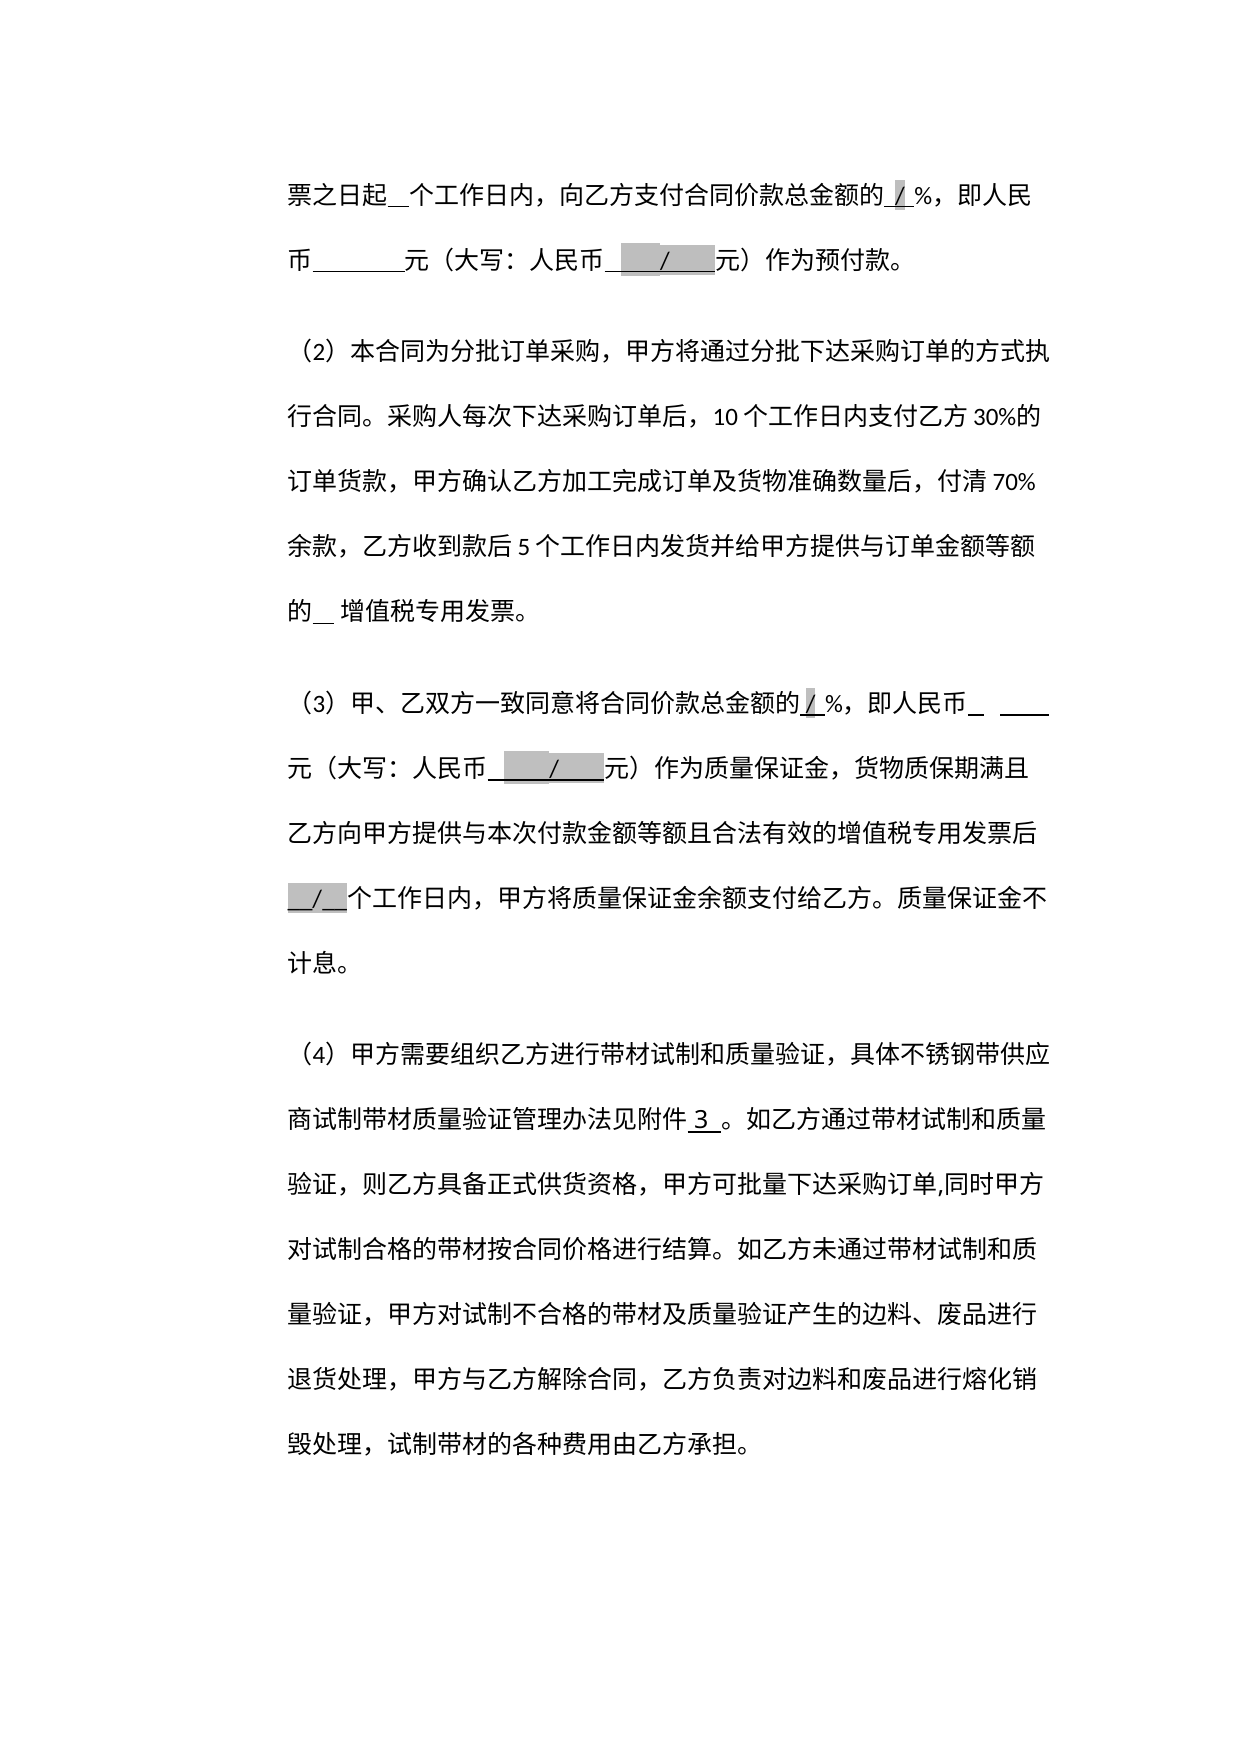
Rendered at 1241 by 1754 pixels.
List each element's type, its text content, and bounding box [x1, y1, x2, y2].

text （2）本合同为分批订单采购，甲方将通过分批下达采购订单的方式执行合同。采购人每次下达采购订单后，10个工作日内支付乙方30%的订单货款，甲方确认乙方加工完成订单及货物准确数量后，付清70%余款，乙方收到款后5个工作日内发货并给甲方提供与订单金额等额的 增值税专用发票。 [287, 318, 1053, 643]
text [287, 162, 1053, 292]
text （4）甲方需要组织乙方进行带材试制和质量验证，具体不锈钢带供应商试制带材质量验证管理办法见附件 3 。如乙方通过带材试制和质量验证，则乙方具备正式供货资格，甲方可批量下达采购订单,同时甲方对试制合格的带材按合同价格进行结算。如乙方未通过带材试制和质量验证，甲方对试制不合格的带材及质量验证产生的边料、废品进行退货处理，甲方与乙方解除合同，乙方负责对边料和废品进行熔化销毁处理，试制带材的各种费用由乙方承担。 [287, 1022, 1053, 1477]
text （3）甲、乙双方一致同意将合同价款总金额的 / %，即人民币 元（大写：人民币 / 元）作为质量保证金，货物质保期满且乙方向甲方提供与本次付款金额等额且合法有效的增值税专用发票后__/__个工作日内，甲方将质量保证金余额支付给乙方。质量保证金不计息。 [287, 670, 1053, 995]
